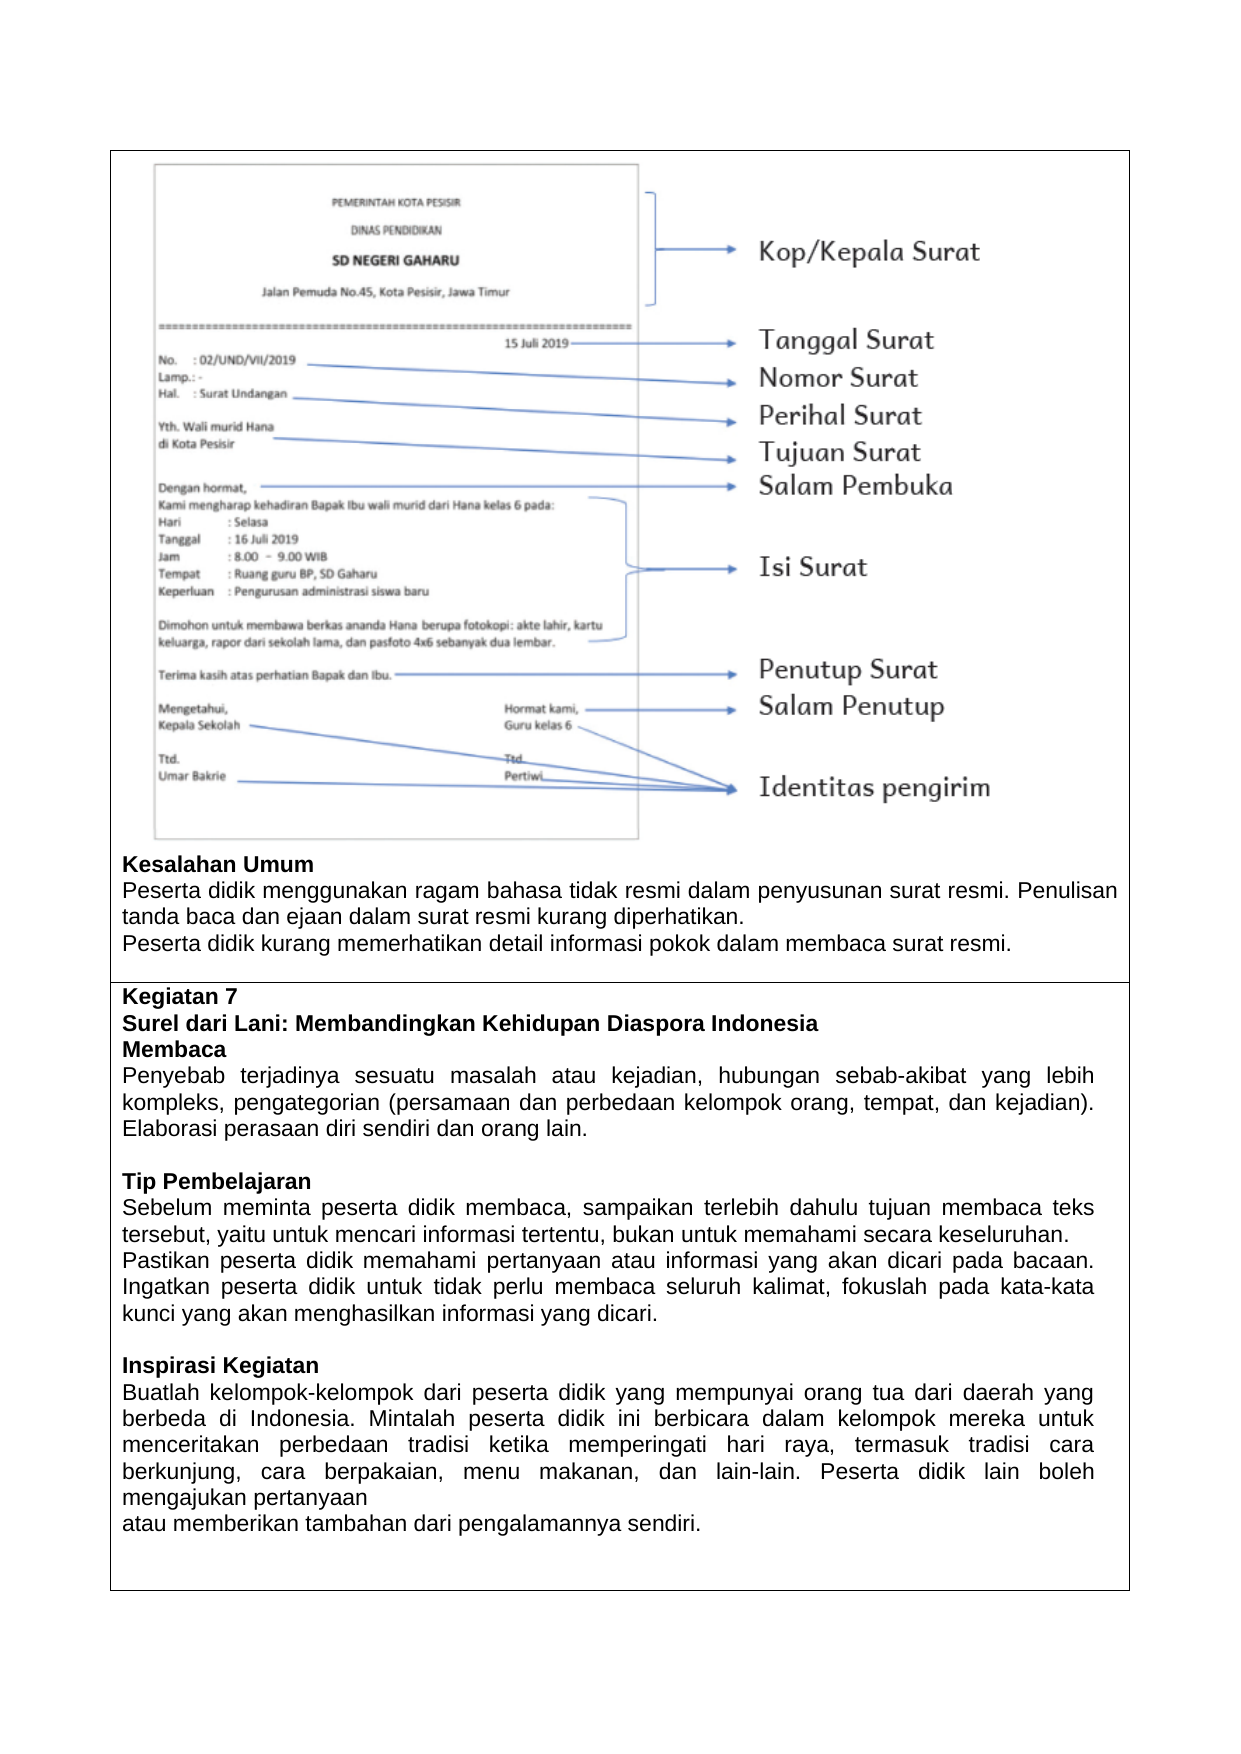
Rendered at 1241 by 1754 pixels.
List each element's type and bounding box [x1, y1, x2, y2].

picture [121, 151, 1050, 851]
table_cell [111, 983, 1129, 1589]
table_cell [111, 151, 1129, 982]
